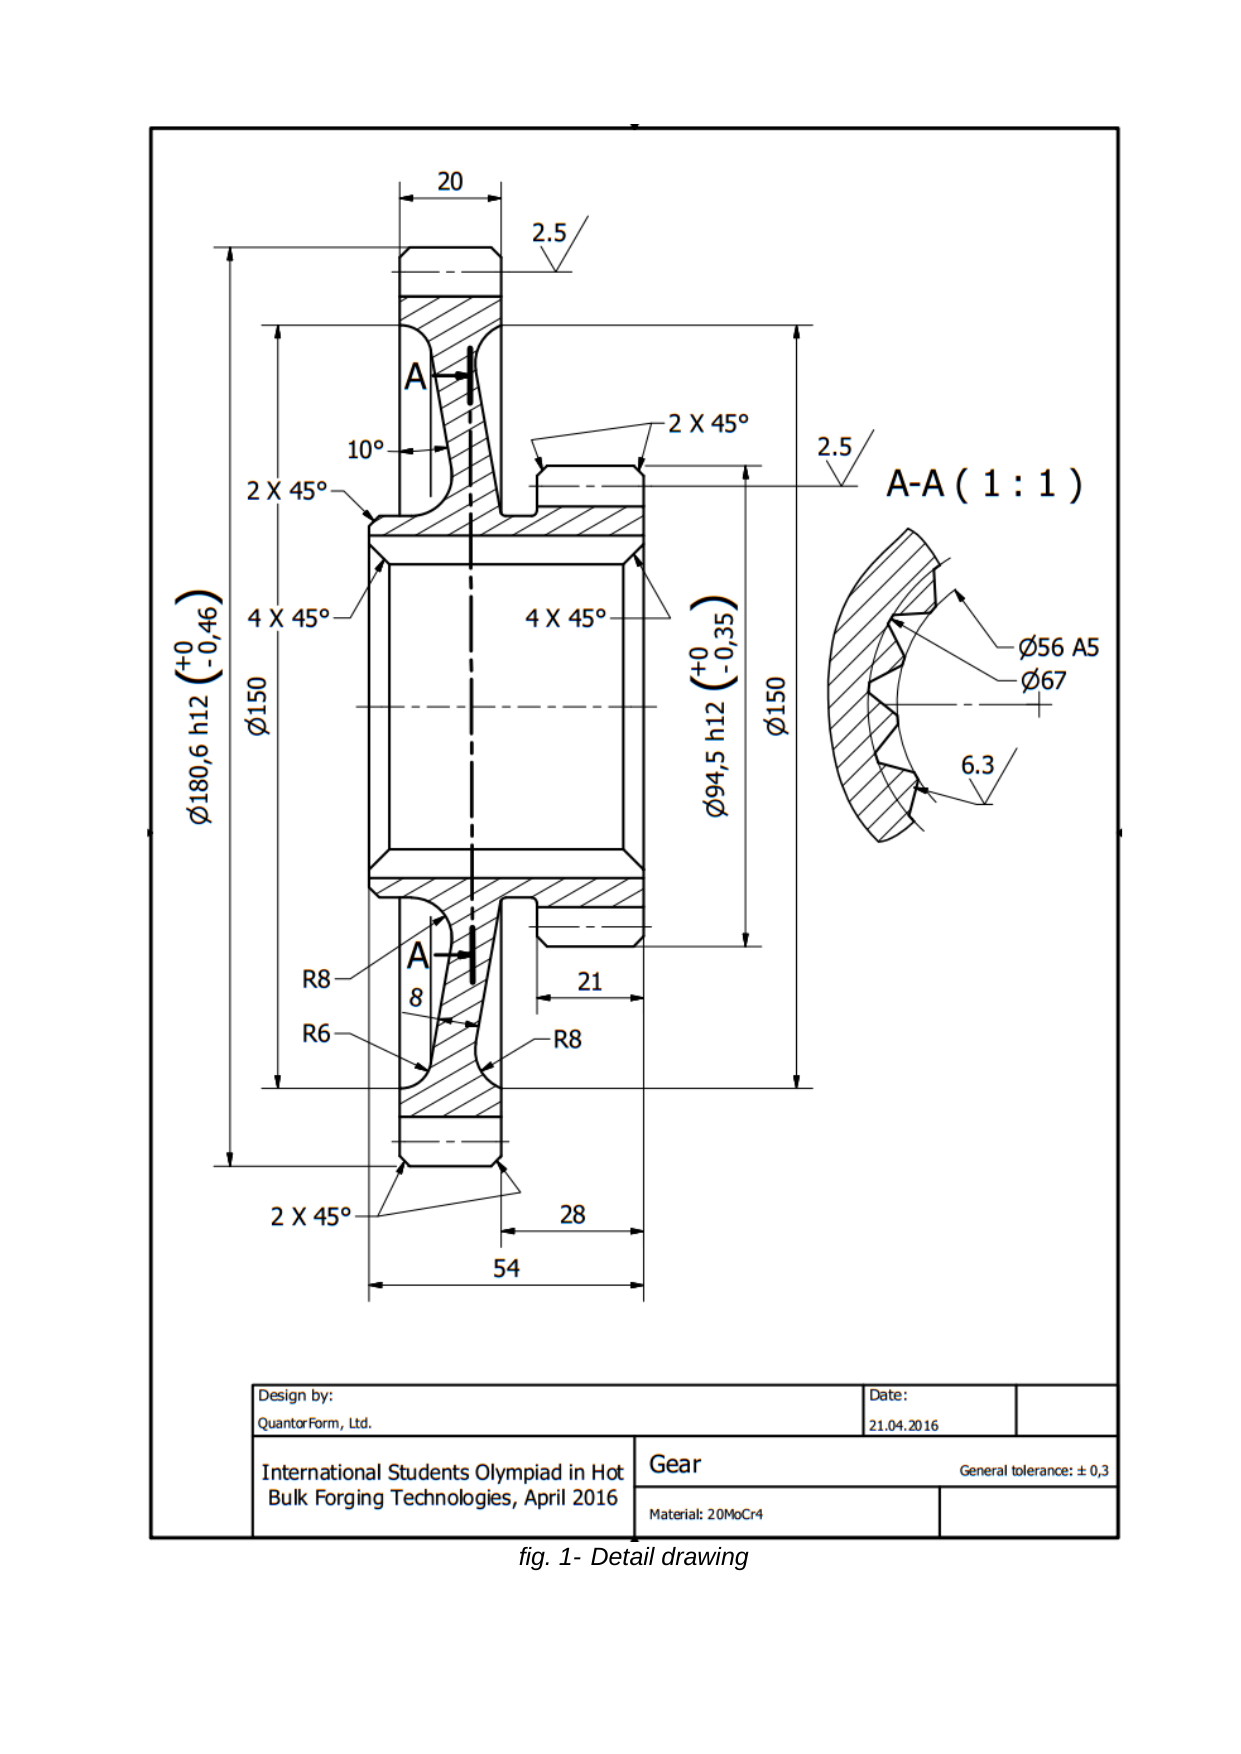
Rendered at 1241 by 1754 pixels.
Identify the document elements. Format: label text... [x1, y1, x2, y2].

picture [147, 124, 1123, 1542]
